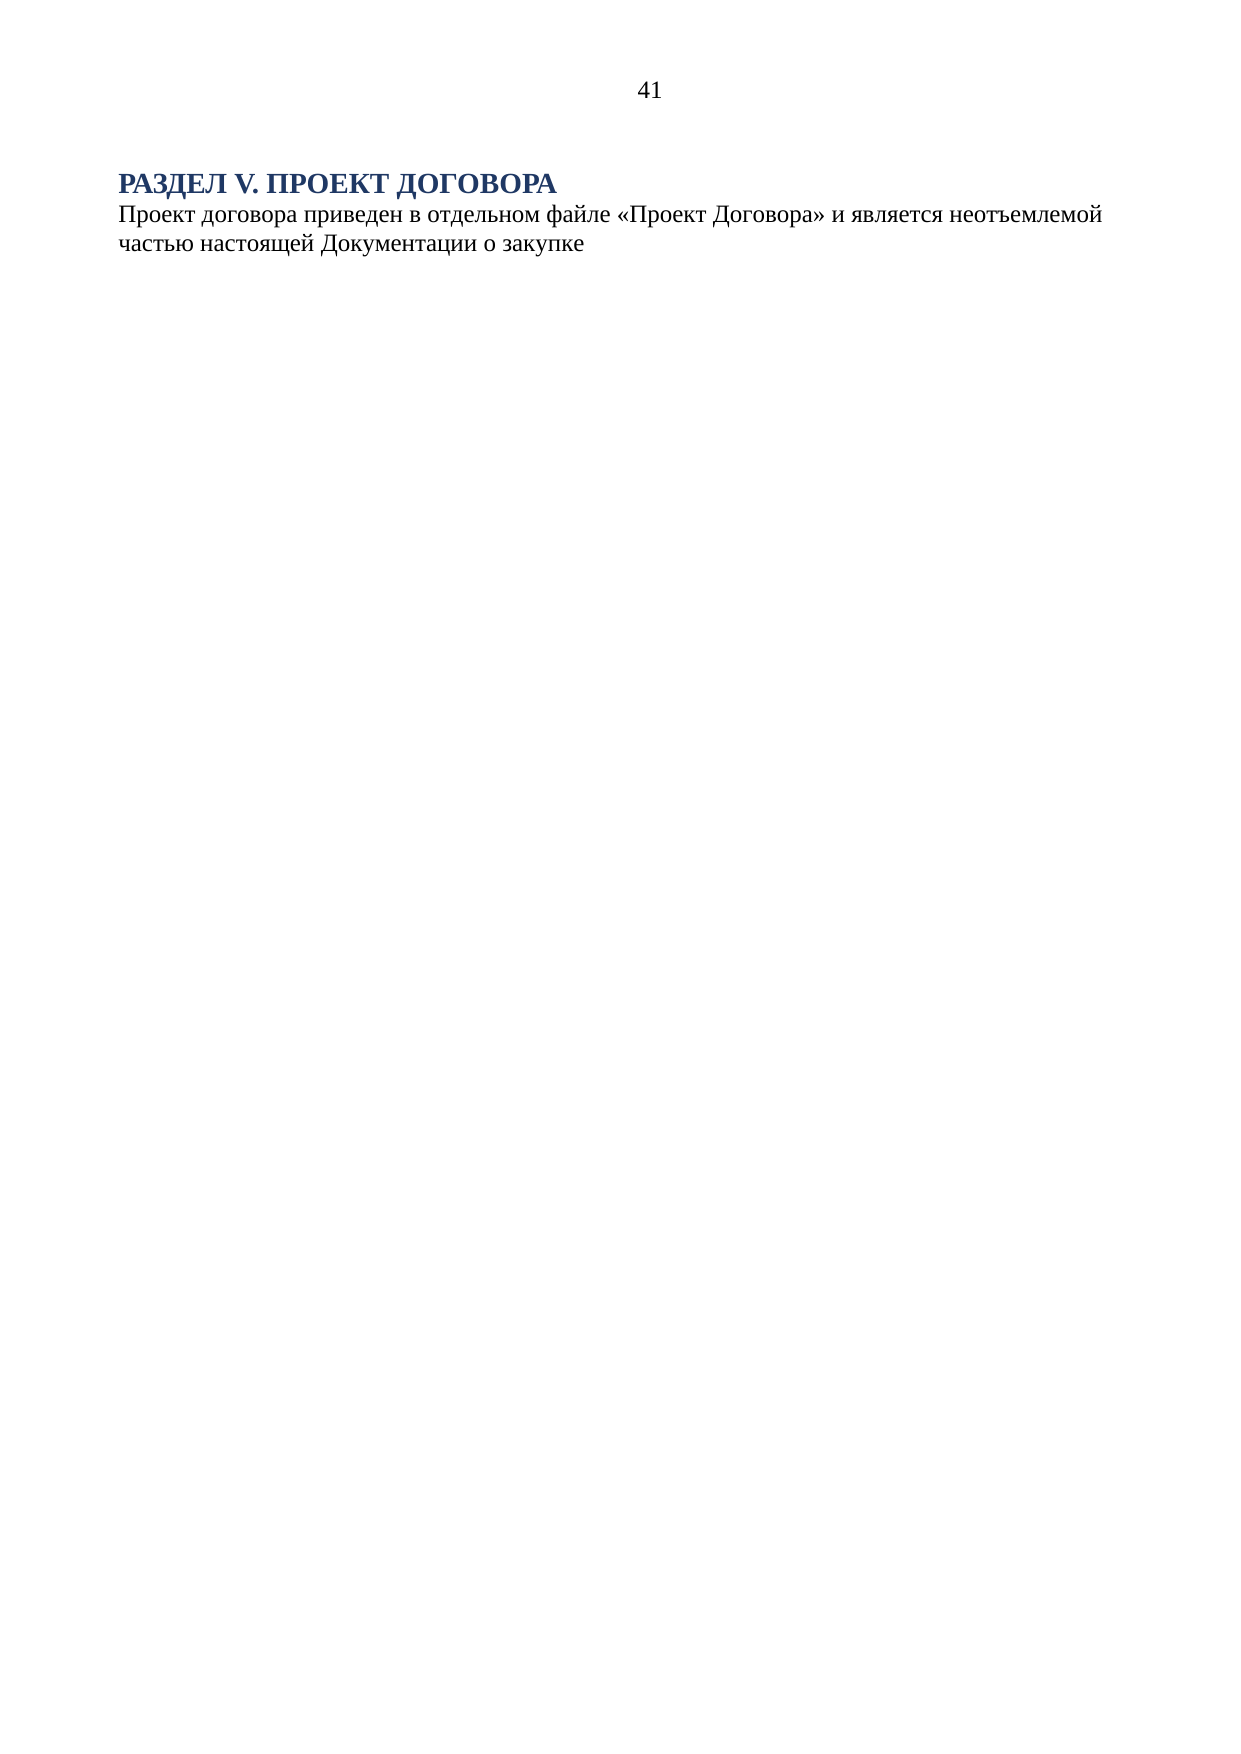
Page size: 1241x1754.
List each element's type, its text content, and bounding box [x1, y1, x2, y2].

text РАЗДЕЛ V. ПРОЕКТ ДОГОВОРА [118, 166, 1181, 199]
text Проект договора приведен в отдельном файле «Проект Договора» и является неотъемлемой частью настоящей Документации о закупке [118, 199, 1181, 257]
